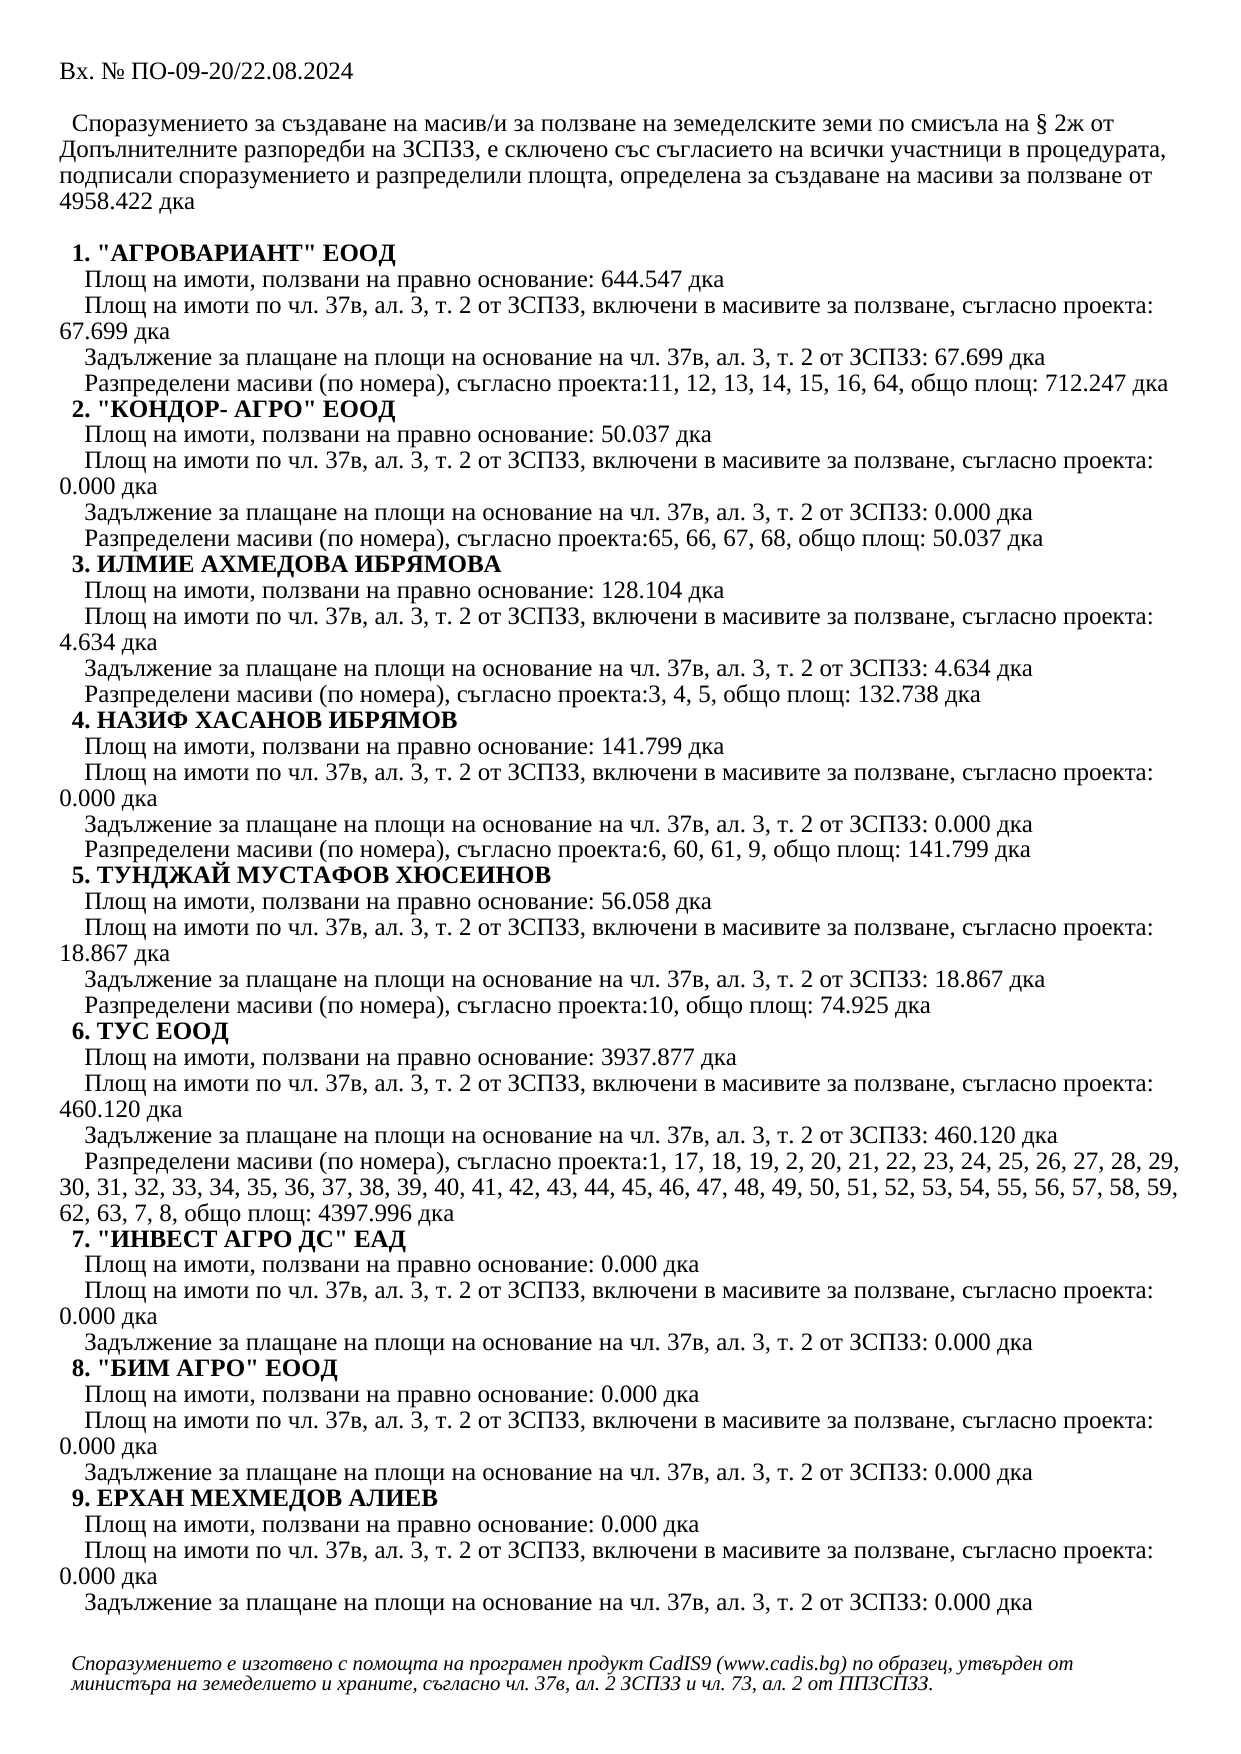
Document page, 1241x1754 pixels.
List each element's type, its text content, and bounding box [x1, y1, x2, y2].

text Площ на имоти, ползвани на правно основание: 644.547 дка [59, 267, 1181, 292]
text Площ на имоти, ползвани на правно основание: 0.000 дка [59, 1512, 1181, 1537]
text Разпределени масиви (по номера), съгласно проекта:10, общо площ: 74.925 дка [59, 993, 1181, 1019]
text 9. ЕРХАН МЕХМЕДОВ АЛИЕВ [59, 1486, 1181, 1512]
text Площ на имоти по чл. 37в, ал. 3, т. 2 от ЗСПЗЗ, включени в масивите за ползване, съгласно проекта: 0.000 дка [59, 448, 1181, 500]
text Площ на имоти, ползвани на правно основание: 0.000 дка [59, 1252, 1181, 1278]
text Площ на имоти по чл. 37в, ал. 3, т. 2 от ЗСПЗЗ, включени в масивите за ползване, съгласно проекта: 18.867 дка [59, 915, 1181, 967]
text Разпределени масиви (по номера), съгласно проекта:65, 66, 67, 68, общо площ: 50.037 дка [59, 526, 1181, 552]
text 8. "БИМ АГРО" ЕООД [59, 1356, 1181, 1382]
text Площ на имоти по чл. 37в, ал. 3, т. 2 от ЗСПЗЗ, включени в масивите за ползване, съгласно проекта: 0.000 дка [59, 759, 1181, 811]
text Задължение за плащане на площи на основание на чл. 37в, ал. 3, т. 2 от ЗСПЗЗ: 0.000 дка [59, 1460, 1181, 1486]
text 5. ТУНДЖАЙ МУСТАФОВ ХЮСЕИНОВ [59, 863, 1181, 889]
text Площ на имоти, ползвани на правно основание: 56.058 дка [59, 889, 1181, 915]
text Задължение за плащане на площи на основание на чл. 37в, ал. 3, т. 2 от ЗСПЗЗ: 67.699 дка [59, 344, 1181, 370]
text 6. ТУС ЕООД [59, 1019, 1181, 1045]
text Площ на имоти, ползвани на правно основание: 141.799 дка [59, 733, 1181, 759]
text Площ на имоти по чл. 37в, ал. 3, т. 2 от ЗСПЗЗ, включени в масивите за ползване, съгласно проекта: 0.000 дка [59, 1278, 1181, 1330]
text Задължение за плащане на площи на основание на чл. 37в, ал. 3, т. 2 от ЗСПЗЗ: 460.120 дка [59, 1122, 1181, 1148]
text Задължение за плащане на площи на основание на чл. 37в, ал. 3, т. 2 от ЗСПЗЗ: 4.634 дка [59, 656, 1181, 682]
text Разпределени масиви (по номера), съгласно проекта:11, 12, 13, 14, 15, 16, 64, общо площ: 712.247 дка [59, 370, 1181, 396]
text Задължение за плащане на площи на основание на чл. 37в, ал. 3, т. 2 от ЗСПЗЗ: 0.000 дка [59, 811, 1181, 837]
text Площ на имоти, ползвани на правно основание: 128.104 дка [59, 578, 1181, 604]
text Площ на имоти, ползвани на правно основание: 3937.877 дка [59, 1045, 1181, 1071]
text Задължение за плащане на площи на основание на чл. 37в, ал. 3, т. 2 от ЗСПЗЗ: 18.867 дка [59, 967, 1181, 993]
text 3. ИЛМИЕ АХМЕДОВА ИБРЯМОВА [59, 552, 1181, 578]
text Площ на имоти по чл. 37в, ал. 3, т. 2 от ЗСПЗЗ, включени в масивите за ползване, съгласно проекта: 4.634 дка [59, 604, 1181, 656]
text Задължение за плащане на площи на основание на чл. 37в, ал. 3, т. 2 от ЗСПЗЗ: 0.000 дка [59, 500, 1181, 526]
text Площ на имоти, ползвани на правно основание: 0.000 дка [59, 1382, 1181, 1408]
text Площ на имоти, ползвани на правно основание: 50.037 дка [59, 422, 1181, 448]
text Задължение за плащане на площи на основание на чл. 37в, ал. 3, т. 2 от ЗСПЗЗ: 0.000 дка [59, 1330, 1181, 1356]
text 4. НАЗИФ ХАСАНОВ ИБРЯМОВ [59, 707, 1181, 733]
text Разпределени масиви (по номера), съгласно проекта:3, 4, 5, общо площ: 132.738 дка [59, 682, 1181, 707]
text Разпределени масиви (по номера), съгласно проекта:1, 17, 18, 19, 2, 20, 21, 22, 23, 24, 25, 26, 27, 28, 29, 30, 31, 32, 33, 34, 35, 36, 37, 38, 39, 40, 41, 42, 43, 44, 45, 46, 47, 48, 49, 50, 51, 52, 53, 54, 55, 56, 57, 58, 59, 62, 63, 7, 8, общо площ: 4397.996 дка [59, 1148, 1181, 1226]
text 7. "ИНВЕСТ АГРО ДС" ЕАД [59, 1226, 1181, 1252]
text Споразумението за създаване на масив/и за ползване на земеделските земи по смисъла на § 2ж от Допълнителните разпоредби на ЗСПЗЗ, е сключено със съгласието на всички участници в процедурата, подписали споразумението и разпределили площта, определена за създаване на масиви за ползване от 4958.422 дка [59, 111, 1181, 215]
text Разпределени масиви (по номера), съгласно проекта:6, 60, 61, 9, общо площ: 141.799 дка [59, 837, 1181, 863]
text Площ на имоти по чл. 37в, ал. 3, т. 2 от ЗСПЗЗ, включени в масивите за ползване, съгласно проекта: 460.120 дка [59, 1071, 1181, 1122]
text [59, 1537, 1181, 1589]
text Задължение за плащане на площи на основание на чл. 37в, ал. 3, т. 2 от ЗСПЗЗ: 0.000 дка [59, 1589, 1181, 1615]
text 1. "АГРОВАРИАНТ" ЕООД [59, 241, 1181, 267]
text 2. "КОНДОР- АГРО" ЕООД [59, 396, 1181, 422]
text Площ на имоти по чл. 37в, ал. 3, т. 2 от ЗСПЗЗ, включени в масивите за ползване, съгласно проекта: 67.699 дка [59, 292, 1181, 344]
text Площ на имоти по чл. 37в, ал. 3, т. 2 от ЗСПЗЗ, включени в масивите за ползване, съгласно проекта: 0.000 дка [59, 1408, 1181, 1460]
